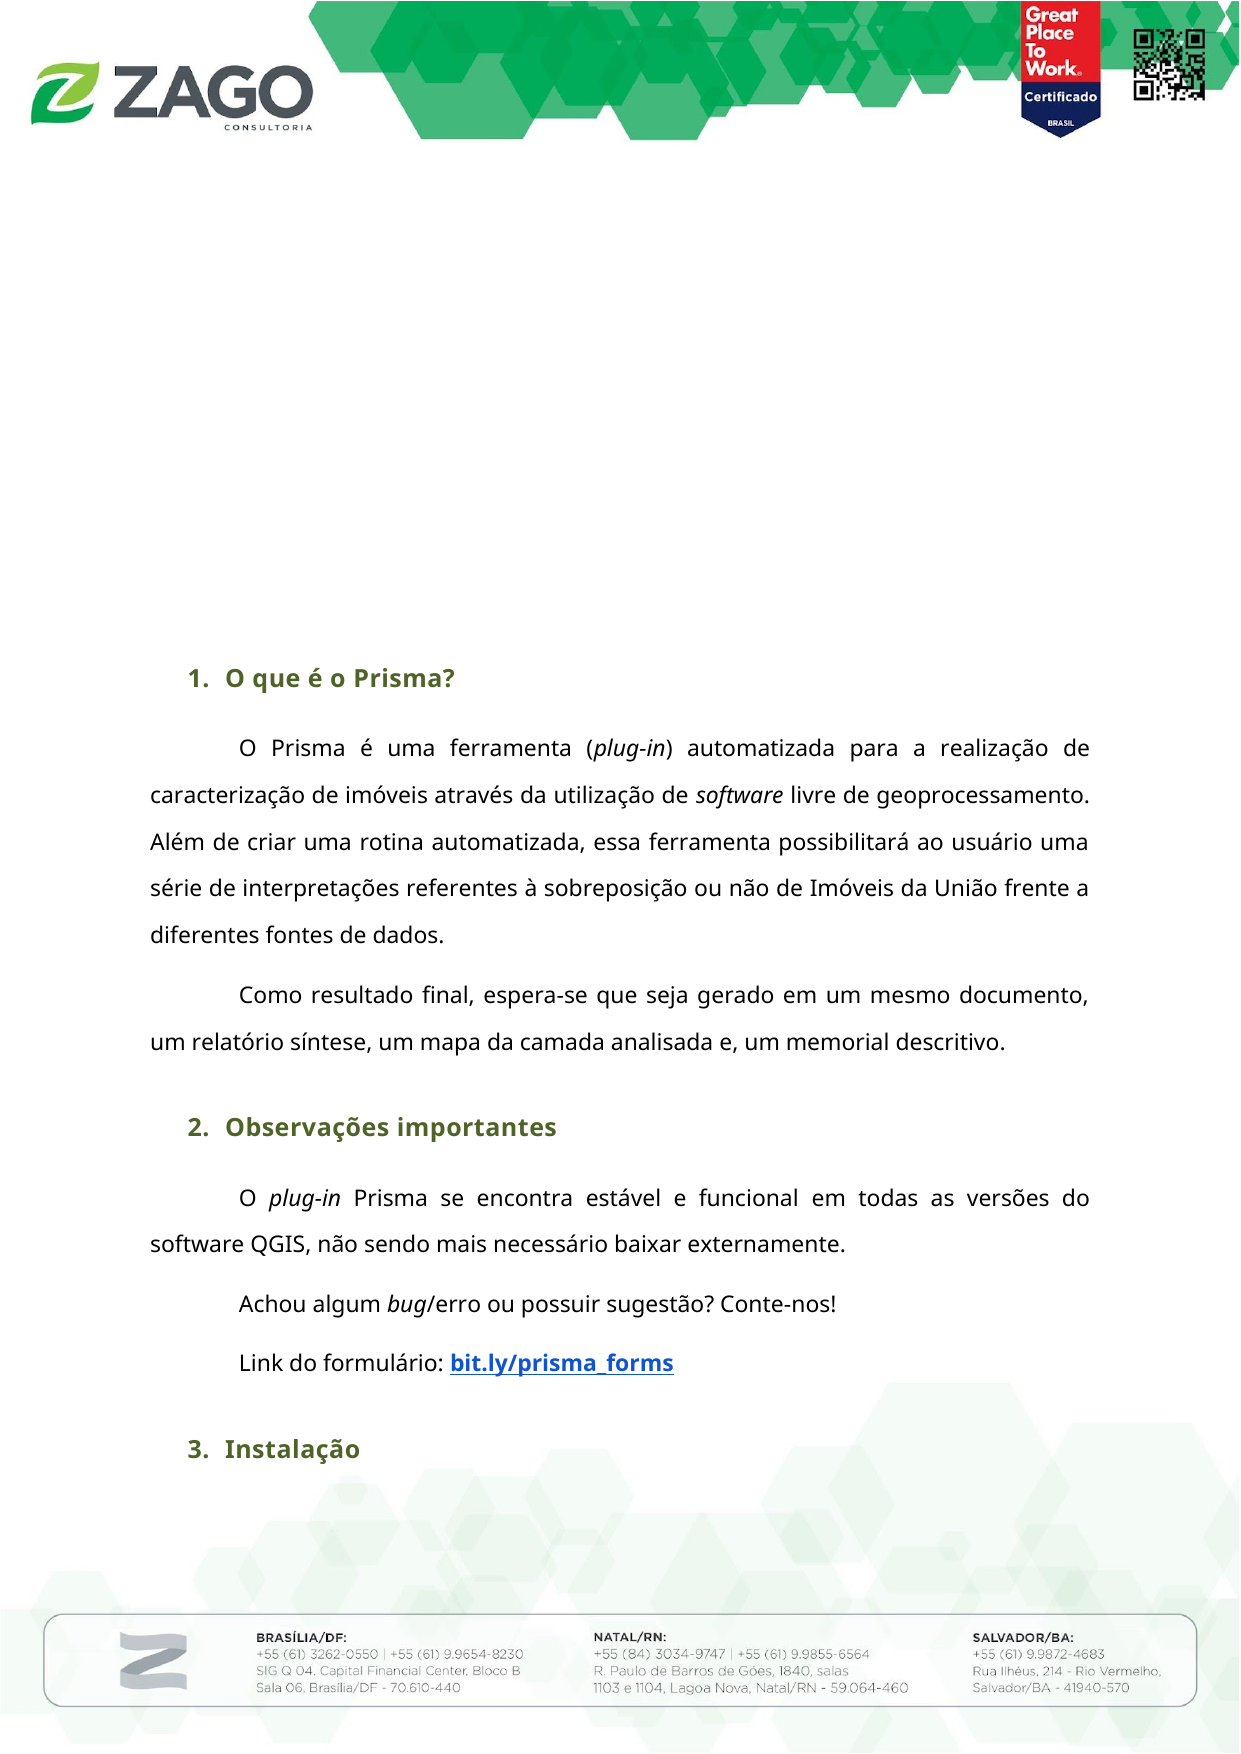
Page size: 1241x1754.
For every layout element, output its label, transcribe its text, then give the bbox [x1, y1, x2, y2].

title Observações importantes [187, 1110, 1090, 1144]
picture [0, 1, 1240, 1753]
text Achou algum bug/erro ou possuir sugestão? Conte-nos! [150, 1288, 1090, 1319]
title Instalação [187, 1431, 1090, 1466]
text O Prisma é uma ferramenta (plug-in) automatizada para a realização de caracterização de imóveis através da utilização de software livre de geoprocessamento. Além de criar uma rotina automatizada, essa ferramenta possibilitará ao usuário uma série de interpretações referentes à sobreposição ou não de Imóveis da União frente a diferentes fontes de dados. [150, 732, 1090, 951]
title O que é o Prisma? [187, 660, 1090, 694]
text O plug-in Prisma se encontra estável e funcional em todas as versões do software QGIS, não sendo mais necessário baixar externamente. [150, 1181, 1090, 1259]
text Como resultado final, espera-se que seja gerado em um mesmo documento, um relatório síntese, um mapa da camada analisada e, um memorial descritivo. [150, 979, 1090, 1057]
text Link do formulário: bit.ly/prisma_forms [150, 1347, 1090, 1378]
